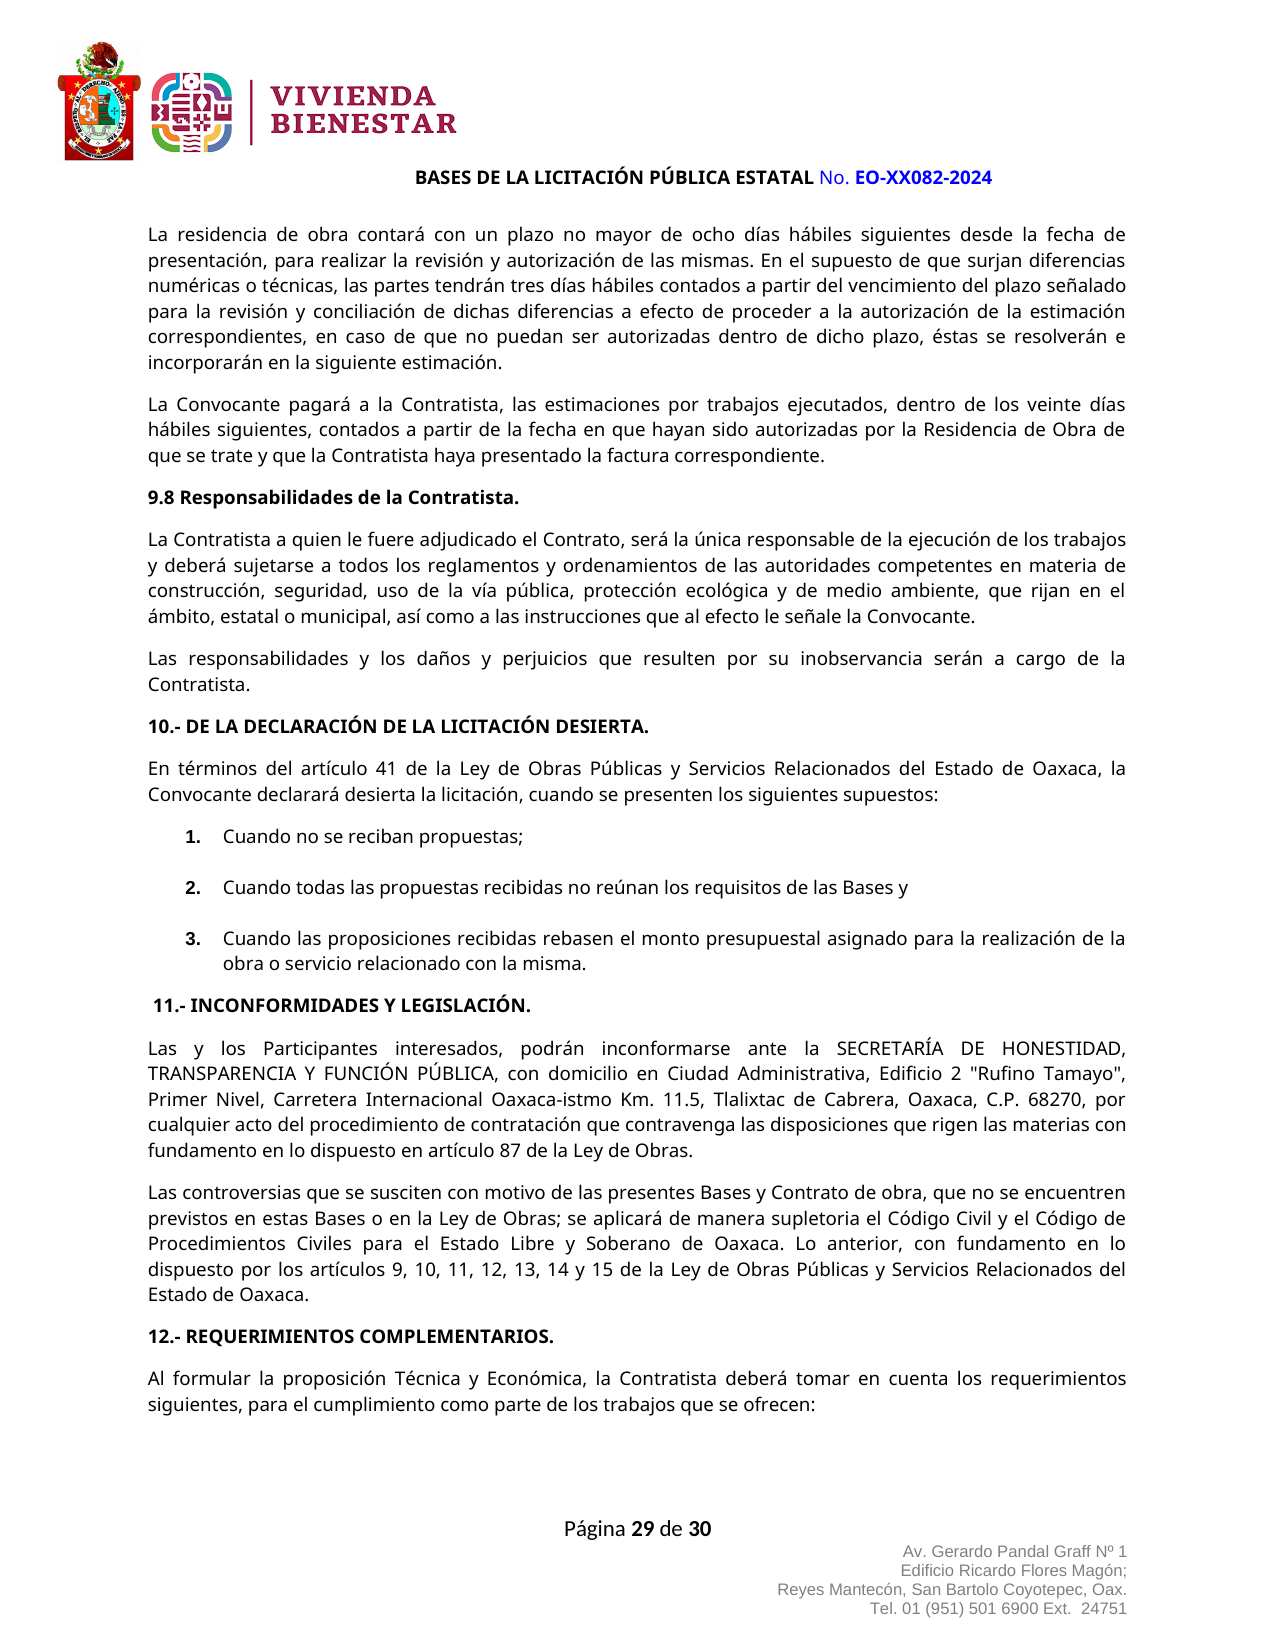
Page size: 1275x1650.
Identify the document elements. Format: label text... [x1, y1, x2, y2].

text 10.- DE LA DECLARACIÓN DE LA LICITACIÓN DESIERTA. [148, 713, 1127, 739]
list Cuando todas las propuestas recibidas no reúnan los requisitos de las Bases y [185, 874, 1127, 899]
list Cuando las proposiciones recibidas rebasen el monto presupuestal asignado para la realización de la obra o servicio relacionado con la misma. [185, 925, 1127, 976]
list Cuando no se reciban propuestas; [185, 823, 1127, 848]
text Las controversias que se susciten con motivo de las presentes Bases y Contrato de obra, que no se encuentren previstos en estas Bases o en la Ley de Obras; se aplicará de manera supletoria el Código Civil y el Código de Procedimientos Civiles para el Estado Libre y Soberano de Oaxaca. Lo anterior, con fundamento en lo dispuesto por los artículos 9, 10, 11, 12, 13, 14 y 15 de la Ley de Obras Públicas y Servicios Relacionados del Estado de Oaxaca. [148, 1179, 1127, 1307]
text Las responsabilidades y los daños y perjuicios que resulten por su inobservancia serán a cargo de la Contratista. [148, 645, 1127, 696]
text 12.- REQUERIMIENTOS COMPLEMENTARIOS. [148, 1323, 1127, 1349]
text La residencia de obra contará con un plazo no mayor de ocho días hábiles siguientes desde la fecha de presentación, para realizar la revisión y autorización de las mismas. En el supuesto de que surjan diferencias numéricas o técnicas, las partes tendrán tres días hábiles contados a partir del vencimiento del plazo señalado para la revisión y conciliación de dichas diferencias a efecto de proceder a la autorización de la estimación correspondientes, en caso de que no puedan ser autorizadas dentro de dicho plazo, éstas se resolverán e incorporarán en la siguiente estimación. [148, 221, 1127, 374]
text La Convocante pagará a la Contratista, las estimaciones por trabajos ejecutados, dentro de los veinte días hábiles siguientes, contados a partir de la fecha en que hayan sido autorizadas por la Residencia de Obra de que se trate y que la Contratista haya presentado la factura correspondiente. [148, 391, 1127, 468]
text La Contratista a quien le fuere adjudicado el Contrato, será la única responsable de la ejecución de los trabajos y deberá sujetarse a todos los reglamentos y ordenamientos de las autoridades competentes en materia de construcción, seguridad, uso de la vía pública, protección ecológica y de medio ambiente, que rijan en el ámbito, estatal o municipal, así como a las instrucciones que al efecto le señale la Convocante. [148, 527, 1127, 629]
text 11.- INCONFORMIDADES Y LEGISLACIÓN. [148, 993, 1127, 1018]
text En términos del artículo 41 de la Ley de Obras Públicas y Servicios Relacionados del Estado de Oaxaca, la Convocante declarará desierta la licitación, cuando se presenten los siguientes supuestos: [148, 755, 1127, 806]
picture [147, 64, 473, 161]
text 9.8 Responsabilidades de la Contratista. [148, 484, 1127, 510]
text Las y los Participantes interesados, podrán inconformarse ante la SECRETARÍA DE HONESTIDAD, TRANSPARENCIA Y FUNCIÓN PÚBLICA, con domicilio en Ciudad Administrativa, Edificio 2 "Rufino Tamayo", Primer Nivel, Carretera Internacional Oaxaca-istmo Km. 11.5, Tlalixtac de Cabrera, Oaxaca, C.P. 68270, por cualquier acto del procedimiento de contratación que contravenga las disposiciones que rigen las materias con fundamento en lo dispuesto en artículo 87 de la Ley de Obras. [148, 1035, 1127, 1163]
picture [55, 41, 143, 163]
text Al formular la proposición Técnica y Económica, la Contratista deberá tomar en cuenta los requerimientos siguientes, para el cumplimiento como parte de los trabajos que se ofrecen: [148, 1366, 1127, 1417]
